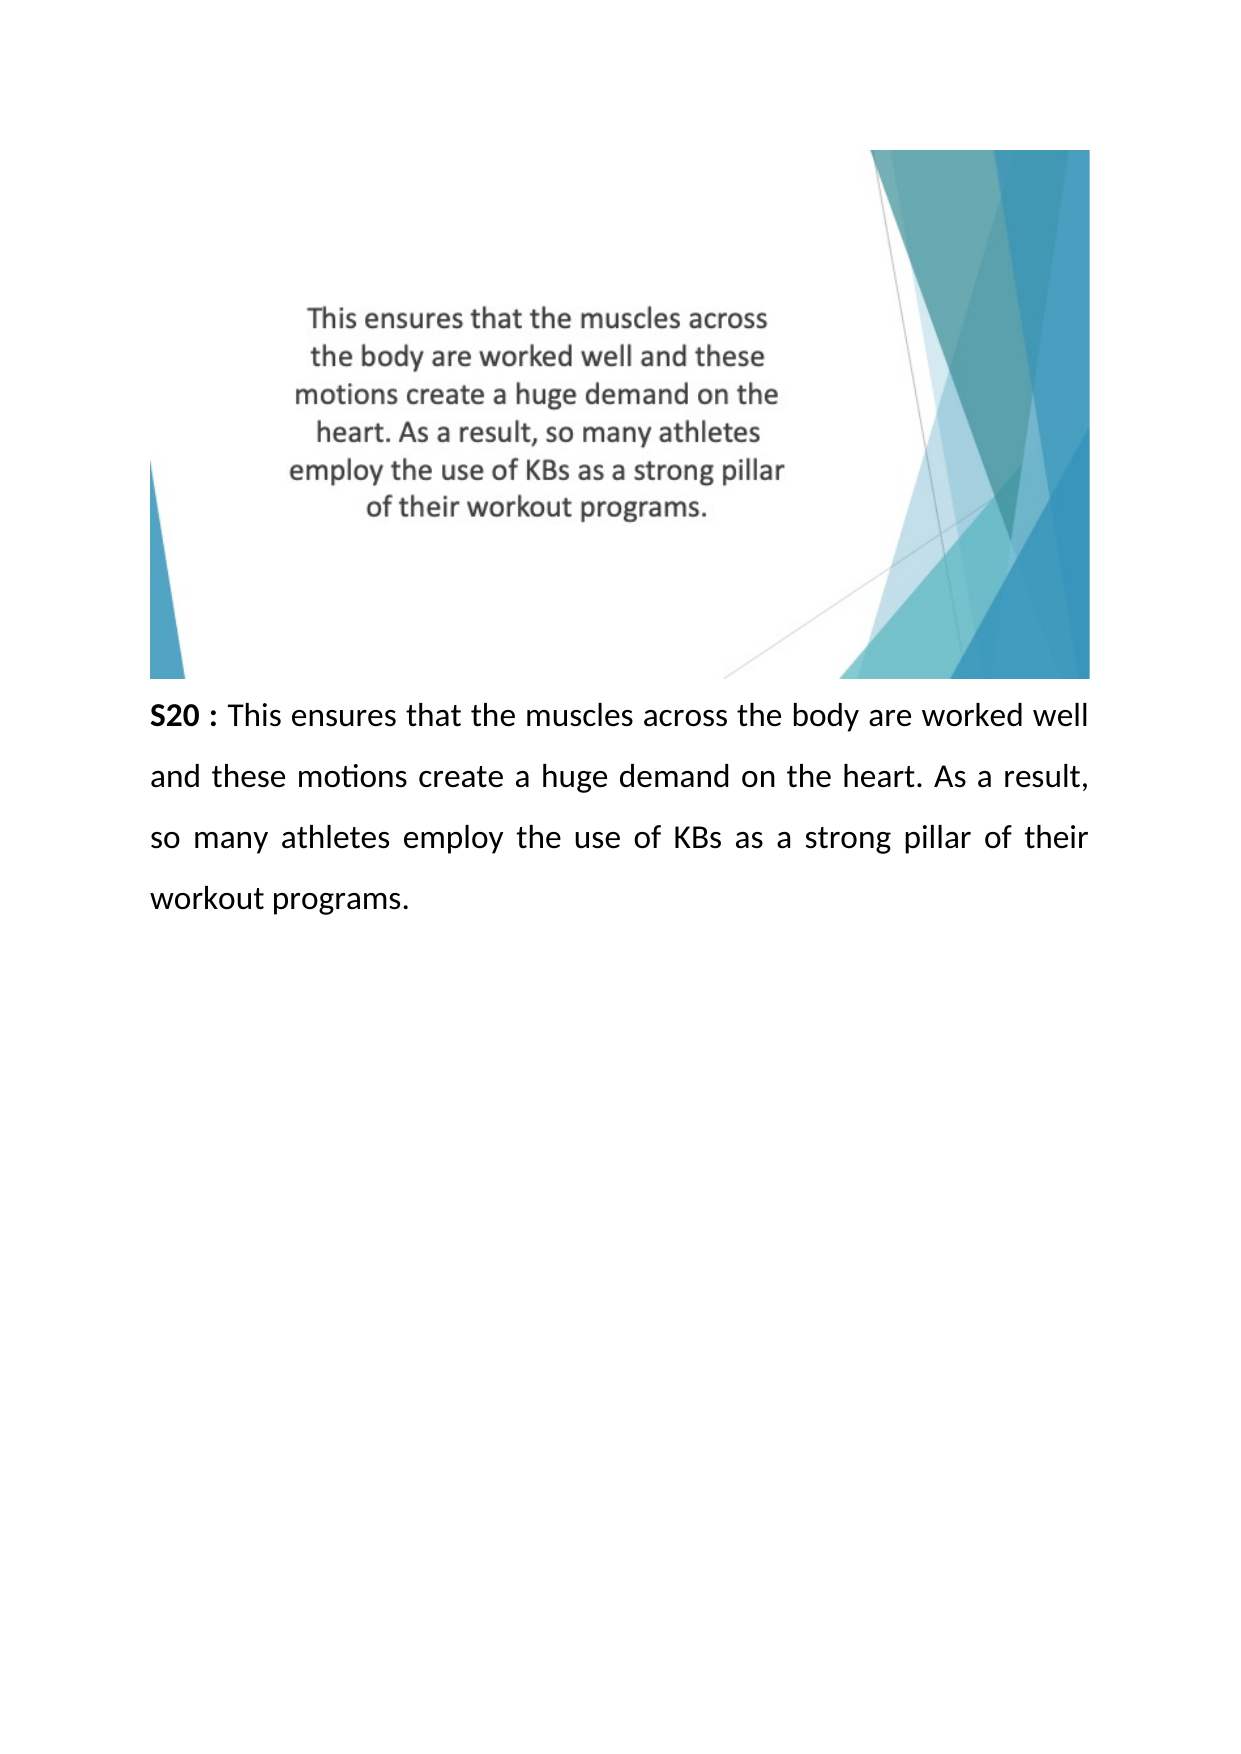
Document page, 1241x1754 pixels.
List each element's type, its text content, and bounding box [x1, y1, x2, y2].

text S20 : This ensures that the muscles across the body are worked well and these motions create a huge demand on the heart. As a result, so many athletes employ the use of KBs as a strong pillar of their workout programs. [150, 694, 1090, 918]
picture [150, 150, 1090, 679]
